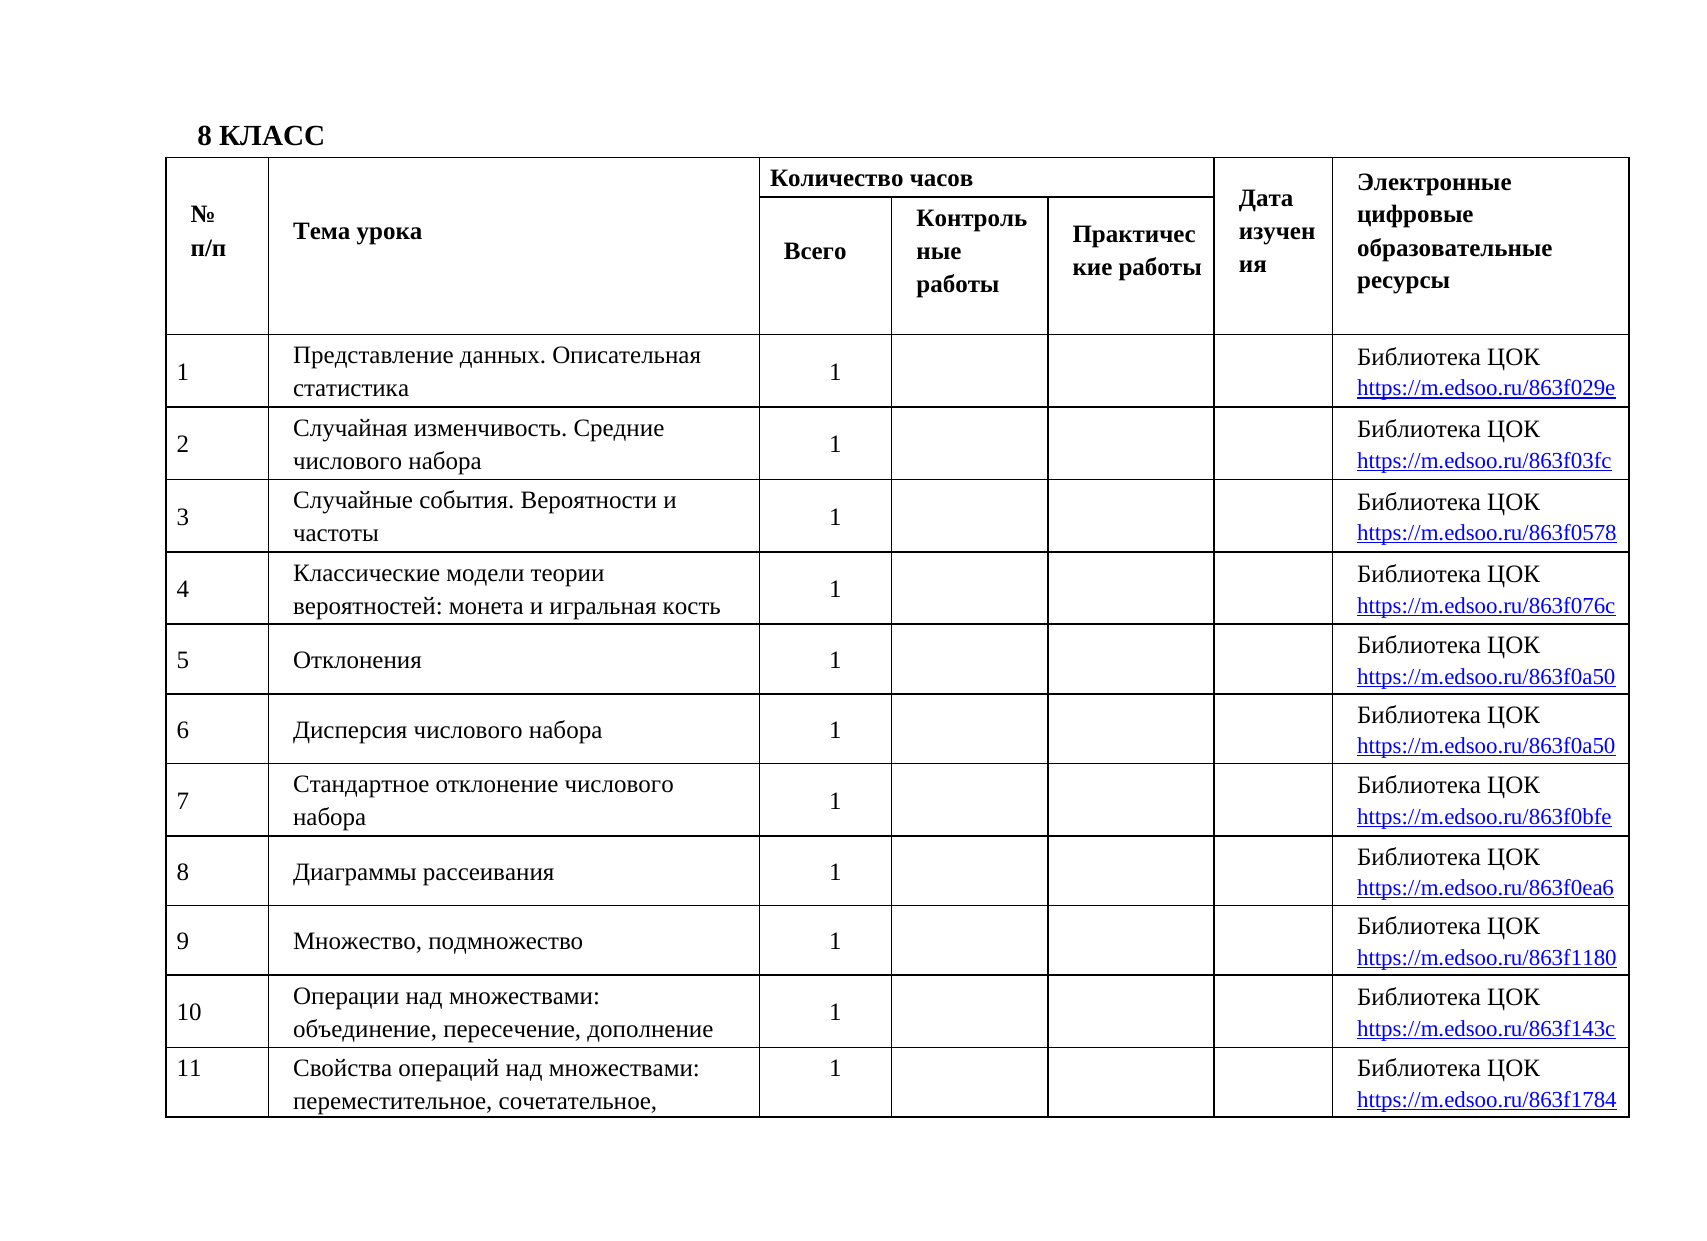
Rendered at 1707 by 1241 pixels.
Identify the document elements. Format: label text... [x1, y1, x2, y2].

table_cell 9 [167, 906, 268, 974]
table_cell 3 [167, 480, 268, 551]
table_cell Библиотека ЦОК https://m.edsoo.ru/863f0ea6 [1333, 837, 1628, 904]
table_cell 1 [760, 764, 891, 835]
table_cell Библиотека ЦОК https://m.edsoo.ru/863f1180 [1333, 906, 1628, 974]
table_cell Библиотека ЦОК https://m.edsoo.ru/863f029e [1333, 335, 1628, 406]
table_cell [1215, 408, 1332, 478]
table_cell [892, 1048, 1047, 1116]
table_cell [892, 695, 1047, 762]
table_cell Контрольные работы [892, 198, 1047, 334]
table_cell 6 [167, 695, 268, 762]
table_cell 7 [167, 764, 268, 835]
table_cell Множество, подмножество [269, 906, 759, 974]
table_cell Всего [760, 198, 891, 334]
table_cell [892, 408, 1047, 478]
table_cell [1049, 764, 1213, 835]
table_cell [892, 764, 1047, 835]
table_cell 1 [760, 625, 891, 693]
table_header Электронные цифровые образовательные ресурсы [1333, 158, 1628, 334]
table_cell [1215, 695, 1332, 762]
table_cell [1215, 480, 1332, 551]
table_cell [1215, 335, 1332, 406]
table_cell [1049, 906, 1213, 974]
table_cell [1049, 625, 1213, 693]
table_cell [1049, 408, 1213, 478]
table_cell [1215, 764, 1332, 835]
table_cell 1 [760, 976, 891, 1046]
table_cell 2 [167, 408, 268, 478]
table_cell 1 [760, 837, 891, 904]
table_cell Библиотека ЦОК https://m.edsoo.ru/863f076c [1333, 553, 1628, 623]
table_cell Библиотека ЦОК https://m.edsoo.ru/863f0bfe [1333, 764, 1628, 835]
table_cell [892, 906, 1047, 974]
table_cell Библиотека ЦОК https://m.edsoo.ru/863f0a50 [1333, 625, 1628, 693]
table_cell Библиотека ЦОК https://m.edsoo.ru/863f0a50 [1333, 695, 1628, 762]
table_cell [1333, 1048, 1628, 1116]
table_cell 1 [760, 408, 891, 478]
table_cell 10 [167, 976, 268, 1046]
table_cell [1215, 906, 1332, 974]
table_cell [1049, 976, 1213, 1046]
table_header Тема урока [269, 158, 759, 334]
table_cell 1 [760, 906, 891, 974]
table_cell [1049, 1048, 1213, 1116]
table_cell 4 [167, 553, 268, 623]
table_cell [269, 1048, 759, 1116]
table_cell Библиотека ЦОК https://m.edsoo.ru/863f03fc [1333, 408, 1628, 478]
table_cell 8 [167, 837, 268, 904]
table_cell 1 [760, 1048, 891, 1116]
table_header Количество часов [760, 158, 1213, 196]
table_cell [892, 480, 1047, 551]
table_cell Случайная изменчивость. Средние числового набора [269, 408, 759, 478]
table_cell 11 [167, 1048, 268, 1116]
table_header № п/п [167, 158, 268, 334]
table_cell [1049, 480, 1213, 551]
table_cell Дисперсия числового набора [269, 695, 759, 762]
table_cell [892, 976, 1047, 1046]
table_cell [1215, 837, 1332, 904]
table_cell [1215, 976, 1332, 1046]
table_cell 1 [760, 695, 891, 762]
table_cell [1049, 695, 1213, 762]
table_cell Практические работы [1049, 198, 1213, 334]
table_cell 1 [760, 553, 891, 623]
table_cell Библиотека ЦОК https://m.edsoo.ru/863f143c [1333, 976, 1628, 1046]
table_cell Представление данных. Описательная статистика [269, 335, 759, 406]
table_cell [892, 837, 1047, 904]
table_cell [1215, 1048, 1332, 1116]
table_cell [892, 625, 1047, 693]
table_cell Случайные события. Вероятности и частоты [269, 480, 759, 551]
table_cell [1215, 625, 1332, 693]
table_header Дата изучения [1215, 158, 1332, 334]
table_cell [892, 335, 1047, 406]
table_cell 1 [760, 335, 891, 406]
table_cell Отклонения [269, 625, 759, 693]
table_cell [1049, 837, 1213, 904]
table_cell Классические модели теории вероятностей: монета и игральная кость [269, 553, 759, 623]
table_cell [1049, 335, 1213, 406]
table_cell Стандартное отклонение числового набора [269, 764, 759, 835]
table_cell Библиотека ЦОК https://m.edsoo.ru/863f0578 [1333, 480, 1628, 551]
table_cell 1 [760, 480, 891, 551]
text 8 КЛАСС [190, 118, 1618, 152]
table_cell 5 [167, 625, 268, 693]
table_cell Диаграммы рассеивания [269, 837, 759, 904]
table_cell [892, 553, 1047, 623]
table_cell 1 [167, 335, 268, 406]
table_cell Операции над множествами: объединение, пересечение, дополнение [269, 976, 759, 1046]
table_cell [1215, 553, 1332, 623]
table_cell [1049, 553, 1213, 623]
